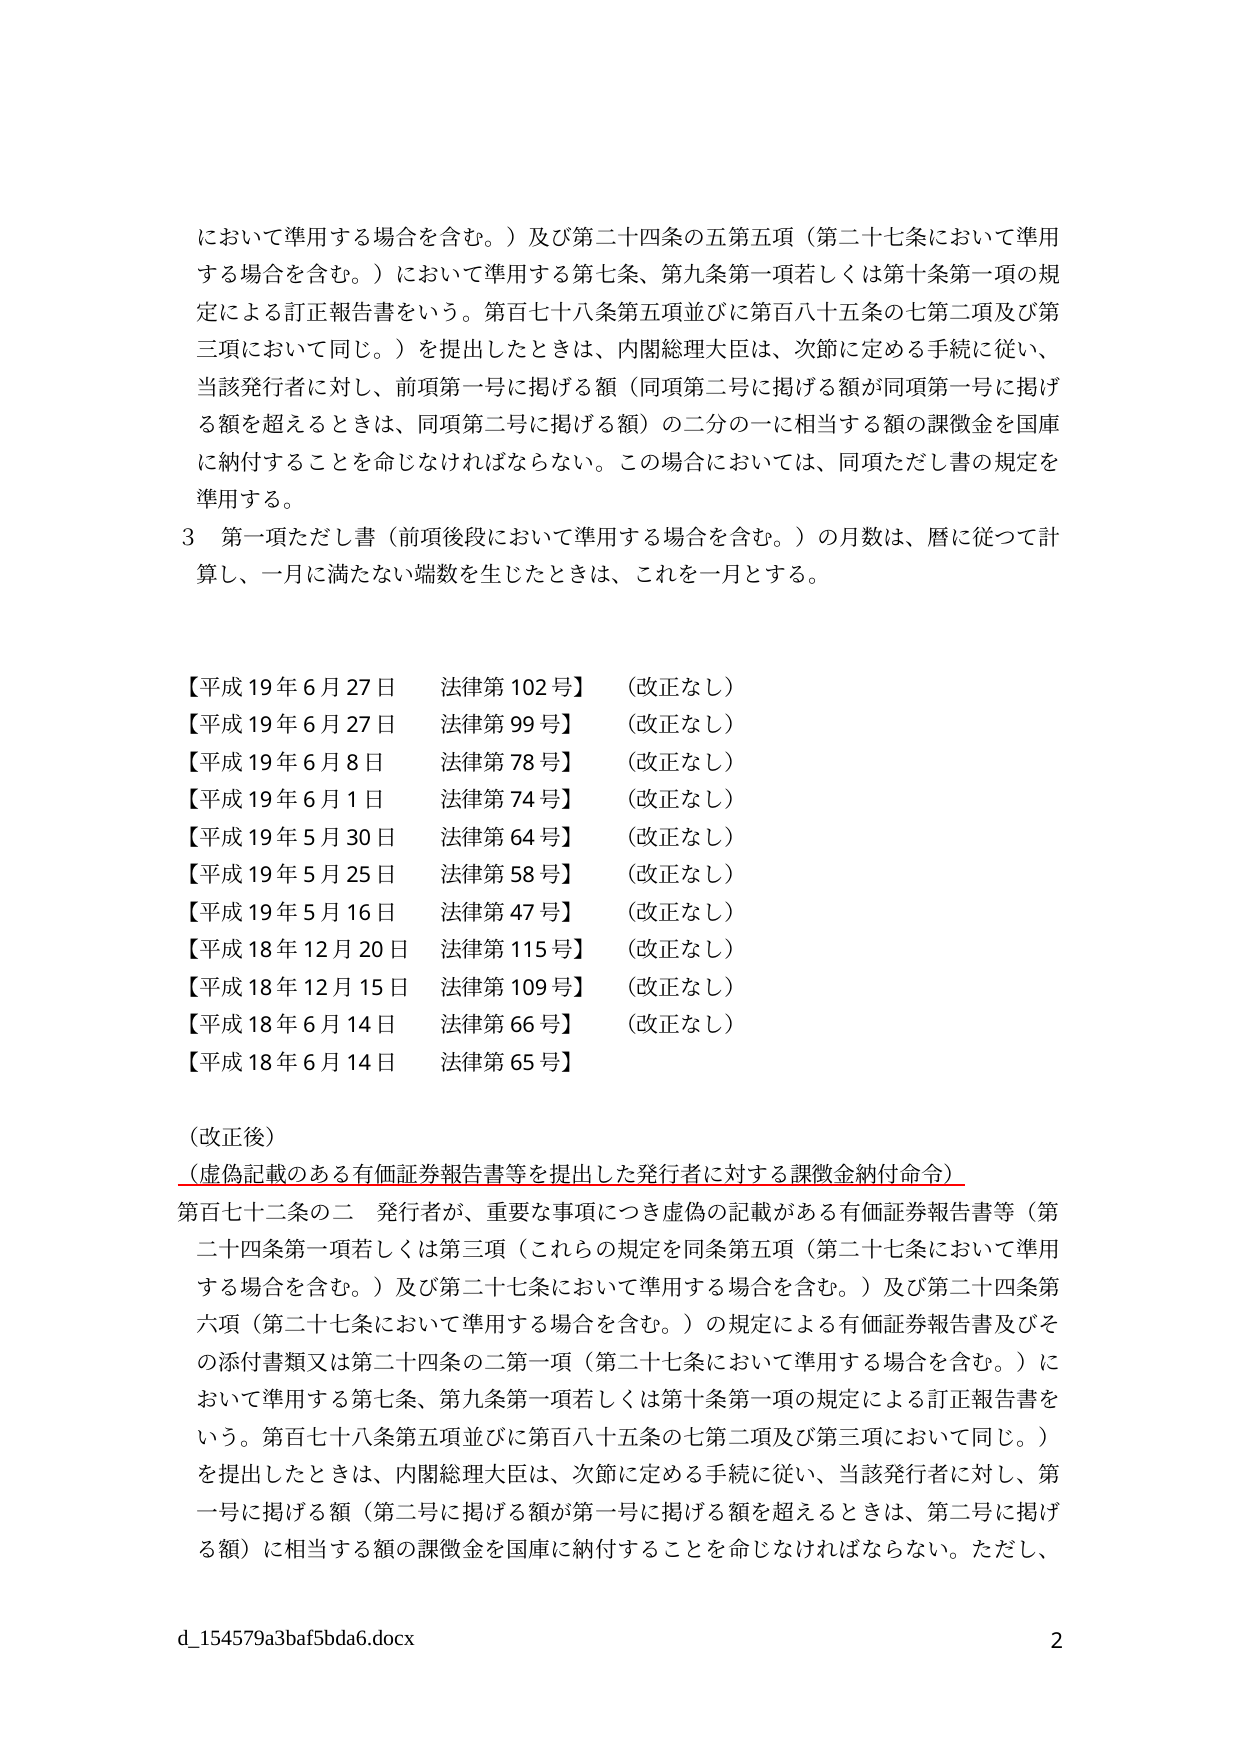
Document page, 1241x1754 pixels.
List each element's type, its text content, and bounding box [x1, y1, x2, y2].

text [177, 217, 1063, 517]
text ３ 第一項ただし書（前項後段において準用する場合を含む。）の月数は、暦に従つて計算し、一月に満たない端数を生じたときは、これを一月とする。 [177, 517, 1063, 592]
text 【平成19年6月27日 法律第102号】 （改正なし） [177, 667, 1063, 704]
text 【平成19年6月27日 法律第99号】 （改正なし） [177, 704, 1063, 742]
text （虚偽記載のある有価証券報告書等を提出した発行者に対する課徴金納付命令） [177, 1154, 1063, 1192]
text 【平成19年5月16日 法律第47号】 （改正なし） [177, 892, 1063, 929]
text （改正後） [177, 1117, 1063, 1154]
text 【平成19年6月1日 法律第74号】 （改正なし） [177, 779, 1063, 817]
text 【平成19年6月8日 法律第78号】 （改正なし） [177, 742, 1063, 779]
text 【平成18年6月14日 法律第65号】 [177, 1042, 1063, 1079]
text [177, 1192, 1063, 1567]
text 【平成19年5月25日 法律第58号】 （改正なし） [177, 854, 1063, 892]
text 【平成19年5月30日 法律第64号】 （改正なし） [177, 817, 1063, 854]
text 【平成18年12月15日 法律第109号】 （改正なし） [177, 967, 1063, 1004]
text 【平成18年12月20日 法律第115号】 （改正なし） [177, 929, 1063, 967]
text 【平成18年6月14日 法律第66号】 （改正なし） [177, 1004, 1063, 1042]
